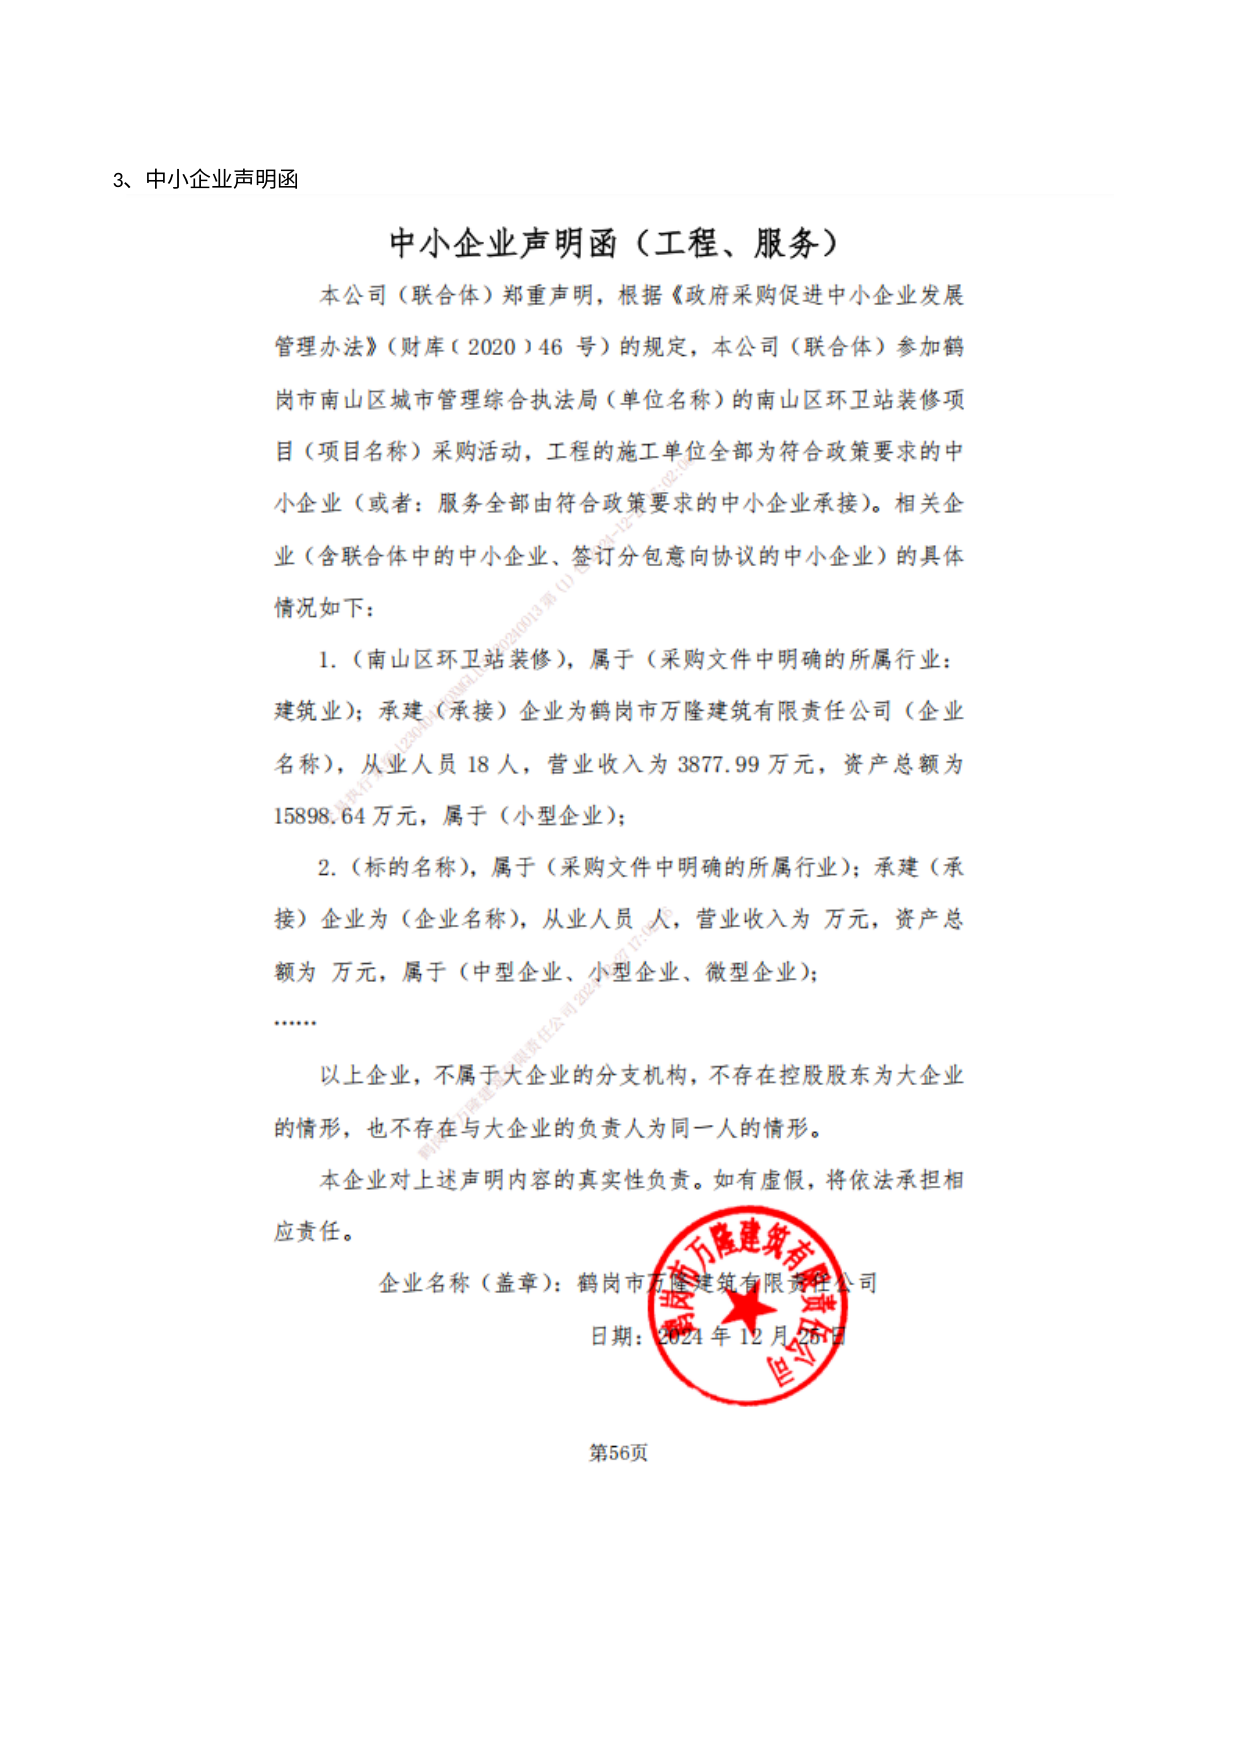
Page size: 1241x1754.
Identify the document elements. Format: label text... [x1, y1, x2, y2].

list 3、中小企业声明函 [112, 162, 1128, 194]
picture [126, 194, 1114, 1482]
